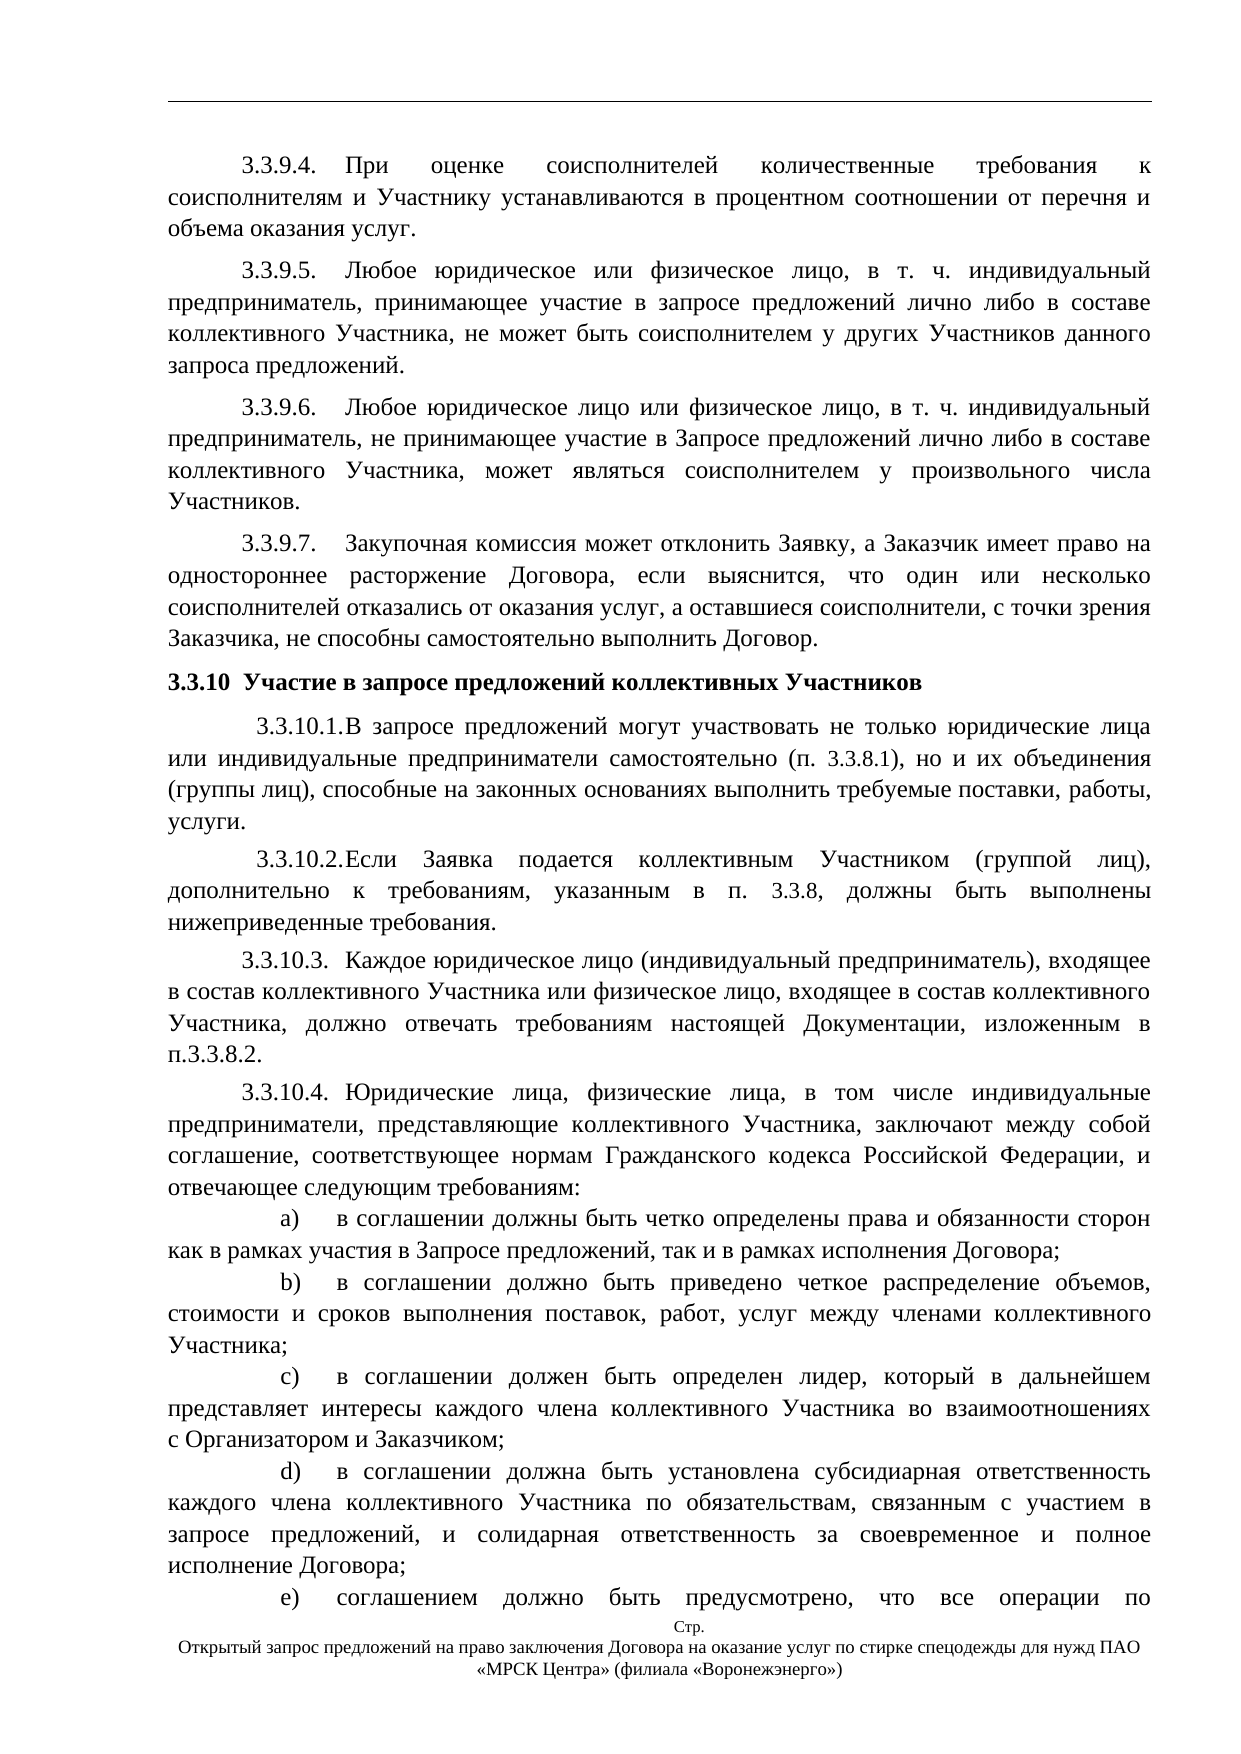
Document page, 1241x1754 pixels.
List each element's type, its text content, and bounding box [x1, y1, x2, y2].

list Юридические лица, физические лица, в том числе индивидуальные предприниматели, представляющие коллективного Участника, заключают между собой соглашение, соответствующее нормам Гражданского кодекса Российской Федерации, и отвечающее следующим требованиям: [168, 1077, 1152, 1201]
list в соглашении должен быть определен лидер, который в дальнейшем представляет интересы каждого члена коллективного Участника во взаимоотношениях с Организатором и Заказчиком; [168, 1361, 1152, 1453]
list В запросе предложений могут участвовать не только юридические лица или индивидуальные предприниматели самостоятельно (п. 3.3.8.1), но и их объединения (группы лиц), способные на законных основаниях выполнить требуемые поставки, работы, услуги. [168, 711, 1152, 835]
list в соглашении должна быть установлена субсидиарная ответственность каждого члена коллективного Участника по обязательствам, связанным с участием в запросе предложений, и солидарная ответственность за своевременное и полное исполнение Договора; [168, 1456, 1152, 1579]
list Любое юридическое лицо или физическое лицо, в т. ч. индивидуальный предприниматель, не принимающее участие в Запросе предложений лично либо в составе коллективного Участника, может являться соисполнителем у произвольного числа Участников. [168, 392, 1152, 515]
list Любое юридическое или физическое лицо, в т. ч. индивидуальный предприниматель, принимающее участие в запросе предложений лично либо в составе коллективного Участника, не может быть соисполнителем у других Участников данного запроса предложений. [168, 255, 1152, 378]
list Каждое юридическое лицо (индивидуальный предприниматель), входящее в состав коллективного Участника или физическое лицо, входящее в состав коллективного Участника, должно отвечать требованиям настоящей Документации, изложенным в п.3.3.8.2. [168, 945, 1152, 1068]
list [168, 1582, 1152, 1611]
list При оценке соисполнителей количественные требования к соисполнителям и Участнику устанавливаются в процентном соотношении от перечня и объема оказания услуг. [168, 150, 1152, 242]
list в соглашении должны быть четко определены права и обязанности сторон как в рамках участия в Запросе предложений, так и в рамках исполнения Договора; [168, 1203, 1152, 1264]
list Закупочная комиссия может отклонить Заявку, а Заказчик имеет право на одностороннее расторжение Договора, если выяснится, что один или несколько соисполнителей отказались от оказания услуг, а оставшиеся соисполнители, с точки зрения Заказчика, не способны самостоятельно выполнить Договор. [168, 528, 1152, 652]
list Если Заявка подается коллективным Участником (группой лиц), дополнительно к требованиям, указанным в п. 3.3.8, должны быть выполнены нижеприведенные требования. [168, 844, 1152, 936]
list в соглашении должно быть приведено четкое распределение объемов, стоимости и сроков выполнения поставок, работ, услуг между членами коллективного Участника; [168, 1267, 1152, 1358]
subtitle Участие в запросе предложений коллективных Участников [168, 667, 1152, 696]
